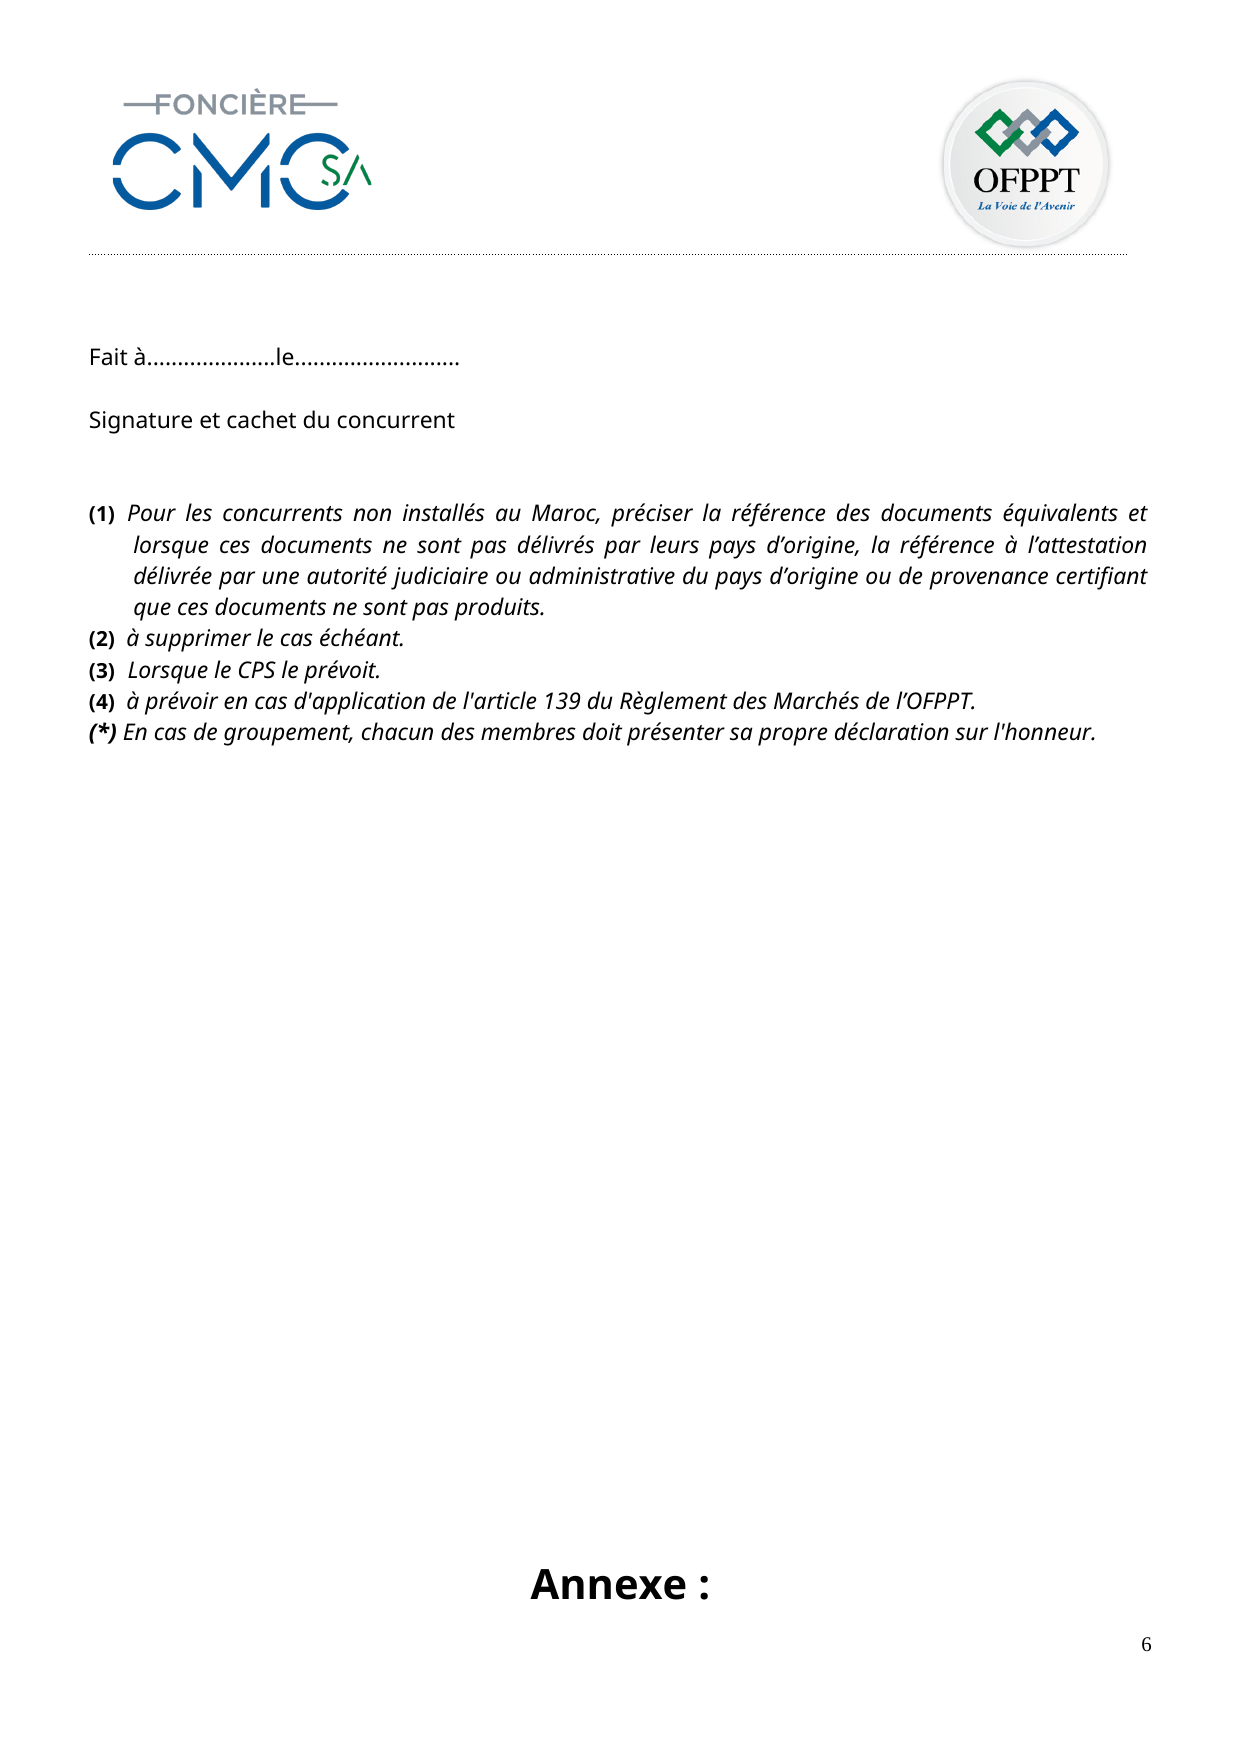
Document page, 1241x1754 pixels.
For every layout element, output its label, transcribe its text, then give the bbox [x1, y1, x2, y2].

list à prévoir en cas d'application de l'article 139 du Règlement des Marchés de l’OFPPT. [89, 685, 1152, 716]
text Annexe : [89, 1554, 1152, 1611]
picture [935, 73, 1116, 254]
text Signature et cachet du concurrent [89, 404, 1152, 435]
list à supprimer le cas échéant. [89, 622, 1152, 654]
text Fait à.....................le........................... [89, 341, 1152, 372]
text (*) En cas de groupement, chacun des membres doit présenter sa propre déclaration sur l'honneur. [89, 716, 1127, 747]
picture [112, 88, 372, 210]
list Pour les concurrents non installés au Maroc, préciser la référence des documents équivalents et lorsque ces documents ne sont pas délivrés par leurs pays d’origine, la référence à l’attestation délivrée par une autorité judiciaire ou administrative du pays d’origine ou de provenance certifiant que ces documents ne sont pas produits. [89, 497, 1152, 622]
list Lorsque le CPS le prévoit. [89, 654, 1152, 685]
